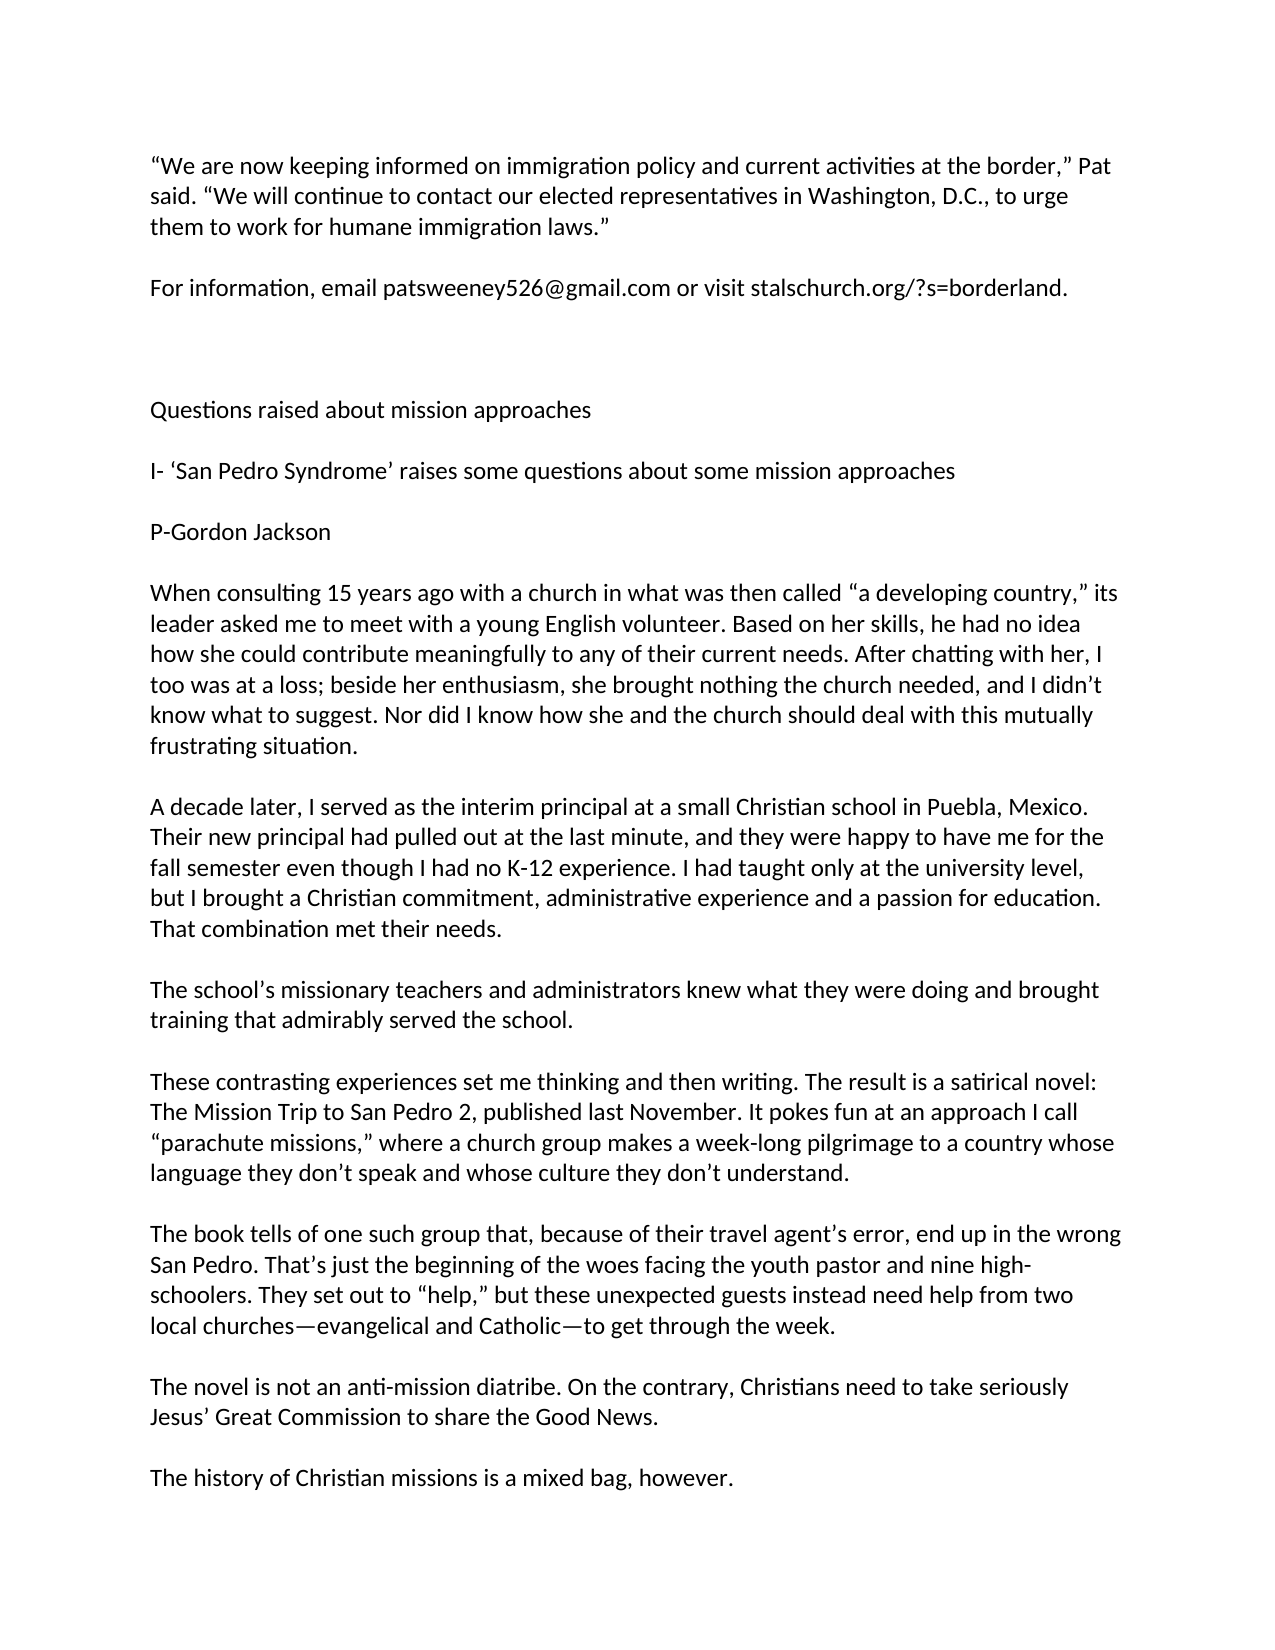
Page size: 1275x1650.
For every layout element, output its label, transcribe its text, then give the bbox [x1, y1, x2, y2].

text Questions raised about mission approaches [150, 394, 1125, 425]
text I- ‘San Pedro Syndrome’ raises some questions about some mission approaches [150, 455, 1125, 486]
text The novel is not an anti-mission diatribe. On the contrary, Christians need to take seriously Jesus’ Great Commission to share the Good News. [150, 1371, 1125, 1432]
text When consulting 15 years ago with a church in what was then called “a developing country,” its leader asked me to meet with a young English volunteer. Based on her skills, he had no idea how she could contribute meaningfully to any of their current needs. After chatting with her, I too was at a loss; beside her enthusiasm, she brought nothing the church needed, and I didn’t know what to suggest. Nor did I know how she and the church should deal with this mutually frustrating situation. [150, 577, 1125, 760]
text A decade later, I served as the interim principal at a small Christian school in Puebla, Mexico. Their new principal had pulled out at the last minute, and they were happy to have me for the fall semester even though I had no K-12 experience. I had taught only at the university level, but I brought a Christian commitment, administrative experience and a passion for education. That combination met their needs. [150, 791, 1125, 943]
text “We are now keeping informed on immigration policy and current activities at the border,” Pat said. “We will continue to contact our elected representatives in Washington, D.C., to urge them to work for humane immigration laws.” [150, 150, 1125, 242]
text The history of Christian missions is a mixed bag, however. [150, 1462, 1125, 1493]
text The book tells of one such group that, because of their travel agent’s error, end up in the wrong San Pedro. That’s just the beginning of the woes facing the youth pastor and nine high-schoolers. They set out to “help,” but these unexpected guests instead need help from two local churches—evangelical and Catholic—to get through the week. [150, 1218, 1125, 1340]
text The school’s missionary teachers and administrators knew what they were doing and brought training that admirably served the school. [150, 974, 1125, 1035]
text P-Gordon Jackson [150, 516, 1125, 547]
text These contrasting experiences set me thinking and then writing. The result is a satirical novel: The Mission Trip to San Pedro 2, published last November. It pokes fun at an approach I call “parachute missions,” where a church group makes a week-long pilgrimage to a country whose language they don’t speak and whose culture they don’t understand. [150, 1066, 1125, 1188]
text For information, email patsweeney526@gmail.com or visit stalschurch.org/?s=borderland. [150, 272, 1125, 303]
